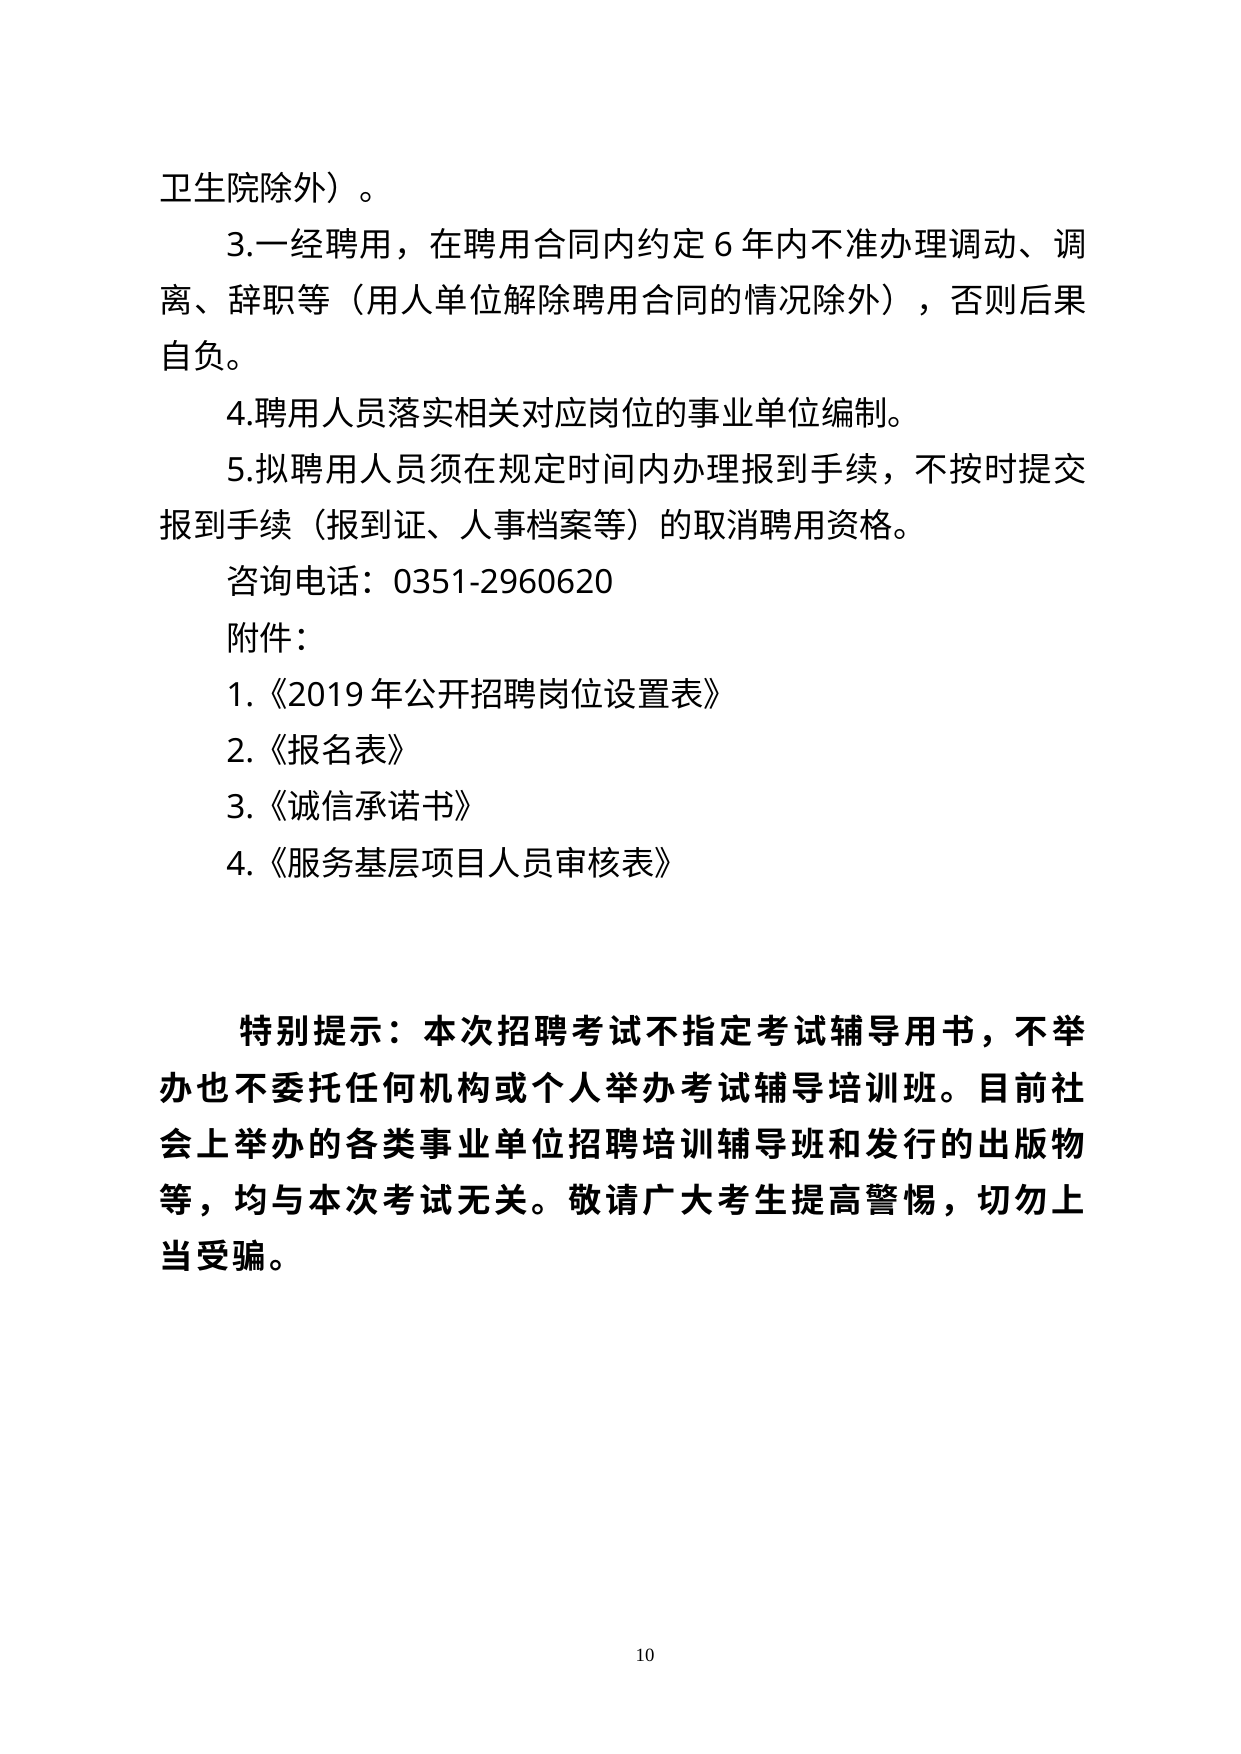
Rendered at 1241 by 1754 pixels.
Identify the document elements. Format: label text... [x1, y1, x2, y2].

text 5.拟聘用人员须在规定时间内办理报到手续，不按时提交报到手续（报到证、人事档案等）的取消聘用资格。 [159, 435, 1087, 547]
text 1.《2019年公开招聘岗位设置表》 [159, 660, 1087, 716]
text 特别提示：本次招聘考试不指定考试辅导用书，不举办也不委托任何机构或个人举办考试辅导培训班。目前社会上举办的各类事业单位招聘培训辅导班和发行的出版物等，均与本次考试无关。敬请广大考生提高警惕，切勿上当受骗。 [159, 997, 1087, 1278]
text 4.《服务基层项目人员审核表》 [159, 828, 1087, 885]
text 4.聘用人员落实相关对应岗位的事业单位编制。 [159, 378, 1087, 435]
text 3.一经聘用，在聘用合同内约定6年内不准办理调动、调离、辞职等（用人单位解除聘用合同的情况除外），否则后果自负。 [159, 210, 1087, 378]
text 3.《诚信承诺书》 [159, 772, 1087, 828]
text 附件： [159, 603, 1087, 660]
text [159, 153, 1087, 210]
text 咨询电话：0351-2960620 [159, 547, 1087, 603]
text 2.《报名表》 [159, 716, 1087, 772]
